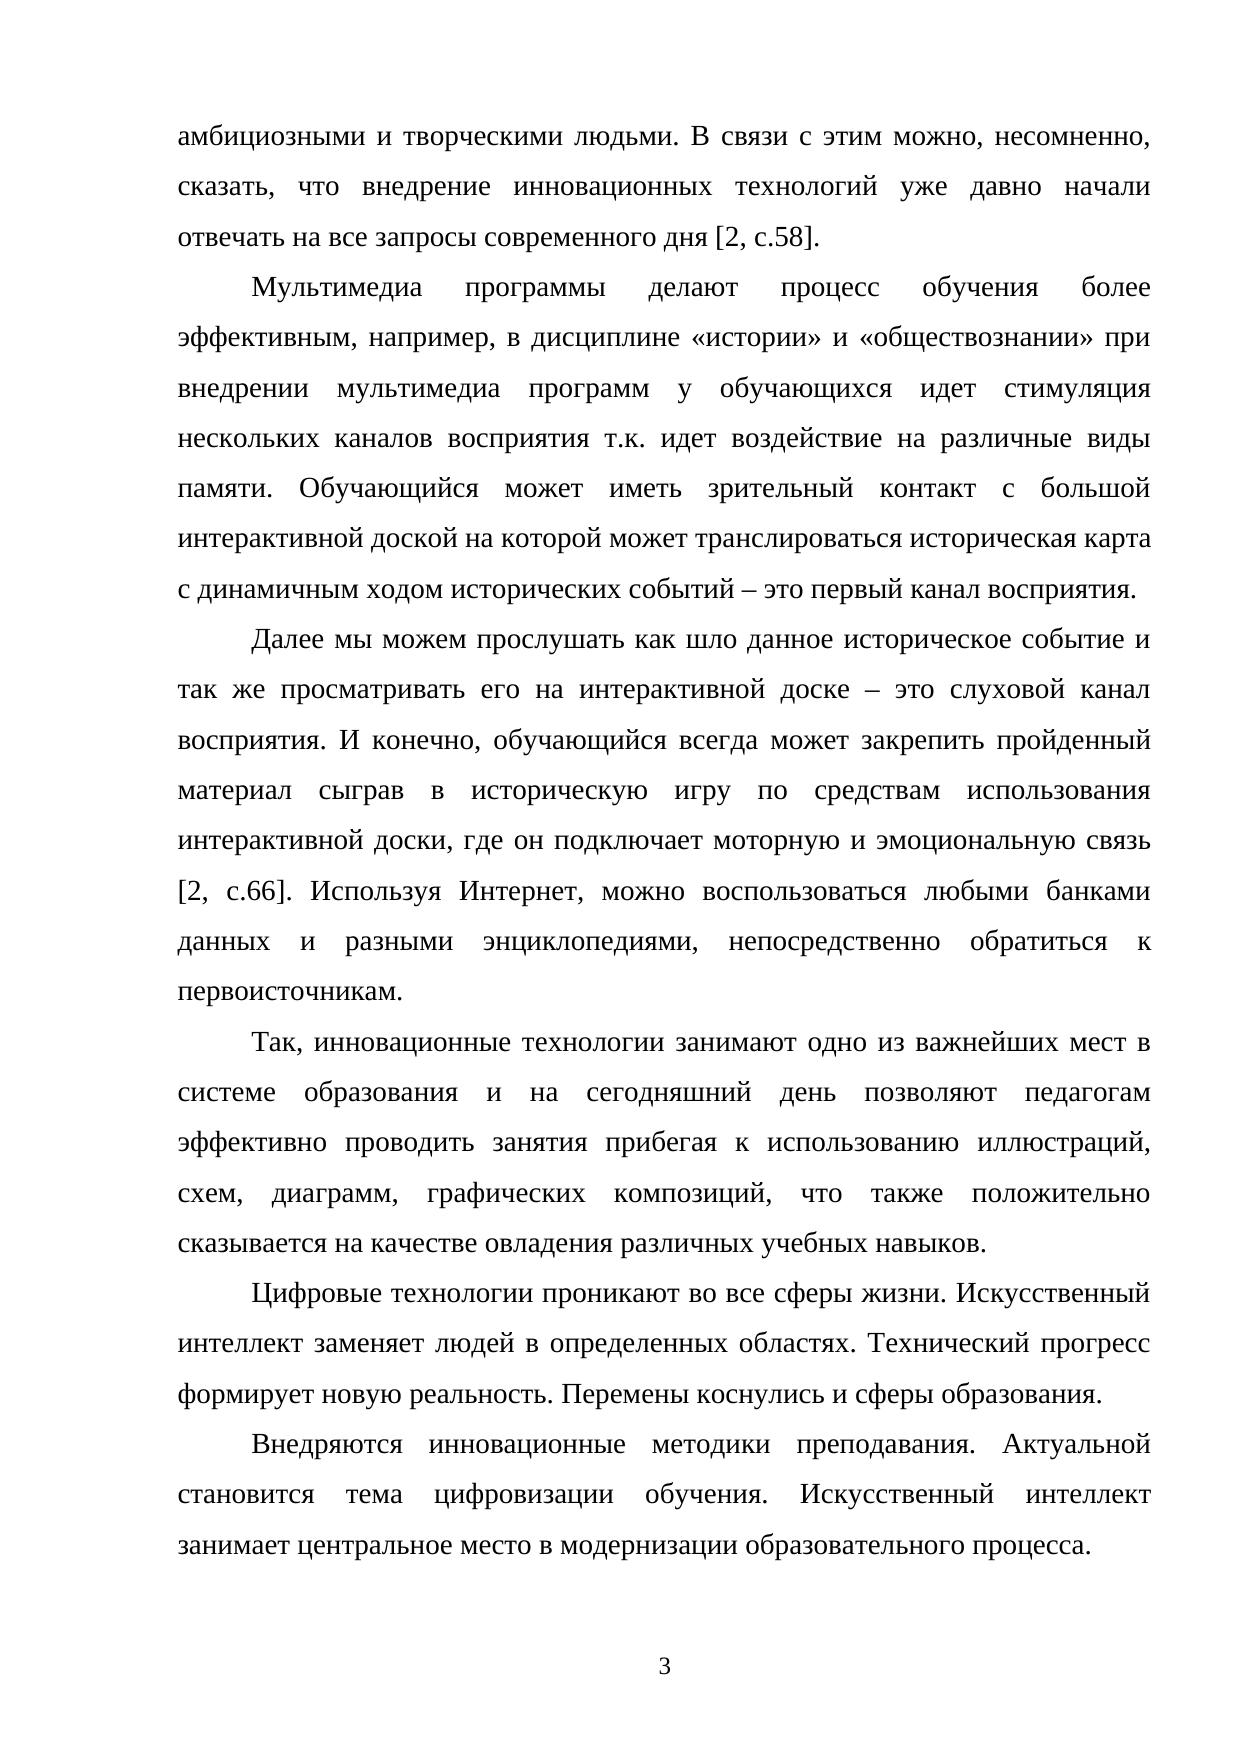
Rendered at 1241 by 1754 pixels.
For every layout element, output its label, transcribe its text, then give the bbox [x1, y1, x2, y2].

text Цифровые технологии проникают во все сферы жизни. Искусственный интеллект заменяет людей в определенных областях. Технический прогресс формирует новую реальность. Перемены коснулись и сферы образования. [177, 1275, 1152, 1409]
text Мультимедиа программы делают процесс обучения более эффективным, например, в дисциплине «истории» и «обществознании» при внедрении мультимедиа программ у обучающихся идет стимуляция нескольких каналов восприятия т.к. идет воздействие на различные виды памяти. Обучающийся может иметь зрительный контакт с большой интерактивной доской на которой может транслироваться историческая карта с динамичным ходом исторических событий – это первый канал восприятия. [177, 269, 1152, 604]
text Внедряются инновационные методики преподавания. Актуальной становится тема цифровизации обучения. Искусственный интеллект занимает центральное место в модернизации образовательного процесса. [177, 1426, 1152, 1560]
text Так, инновационные технологии занимают одно из важнейших мест в системе образования и на сегодняшний день позволяют педагогам эффективно проводить занятия прибегая к использованию иллюстраций, схем, диаграмм, графических композиций, что также положительно сказывается на качестве овладения различных учебных навыков. [177, 1024, 1152, 1258]
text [177, 118, 1152, 252]
text Далее мы можем прослушать как шло данное историческое событие и так же просматривать его на интерактивной доске – это слуховой канал восприятия. И конечно, обучающийся всегда может закрепить пройденный материал сыграв в историческую игру по средствам использования интерактивной доски, где он подключает моторную и эмоциональную связь [2, с.66]. Используя Интернет, можно воспользоваться любыми банками данных и разными энциклопедиями, непосредственно обратиться к первоисточникам. [177, 621, 1152, 1007]
